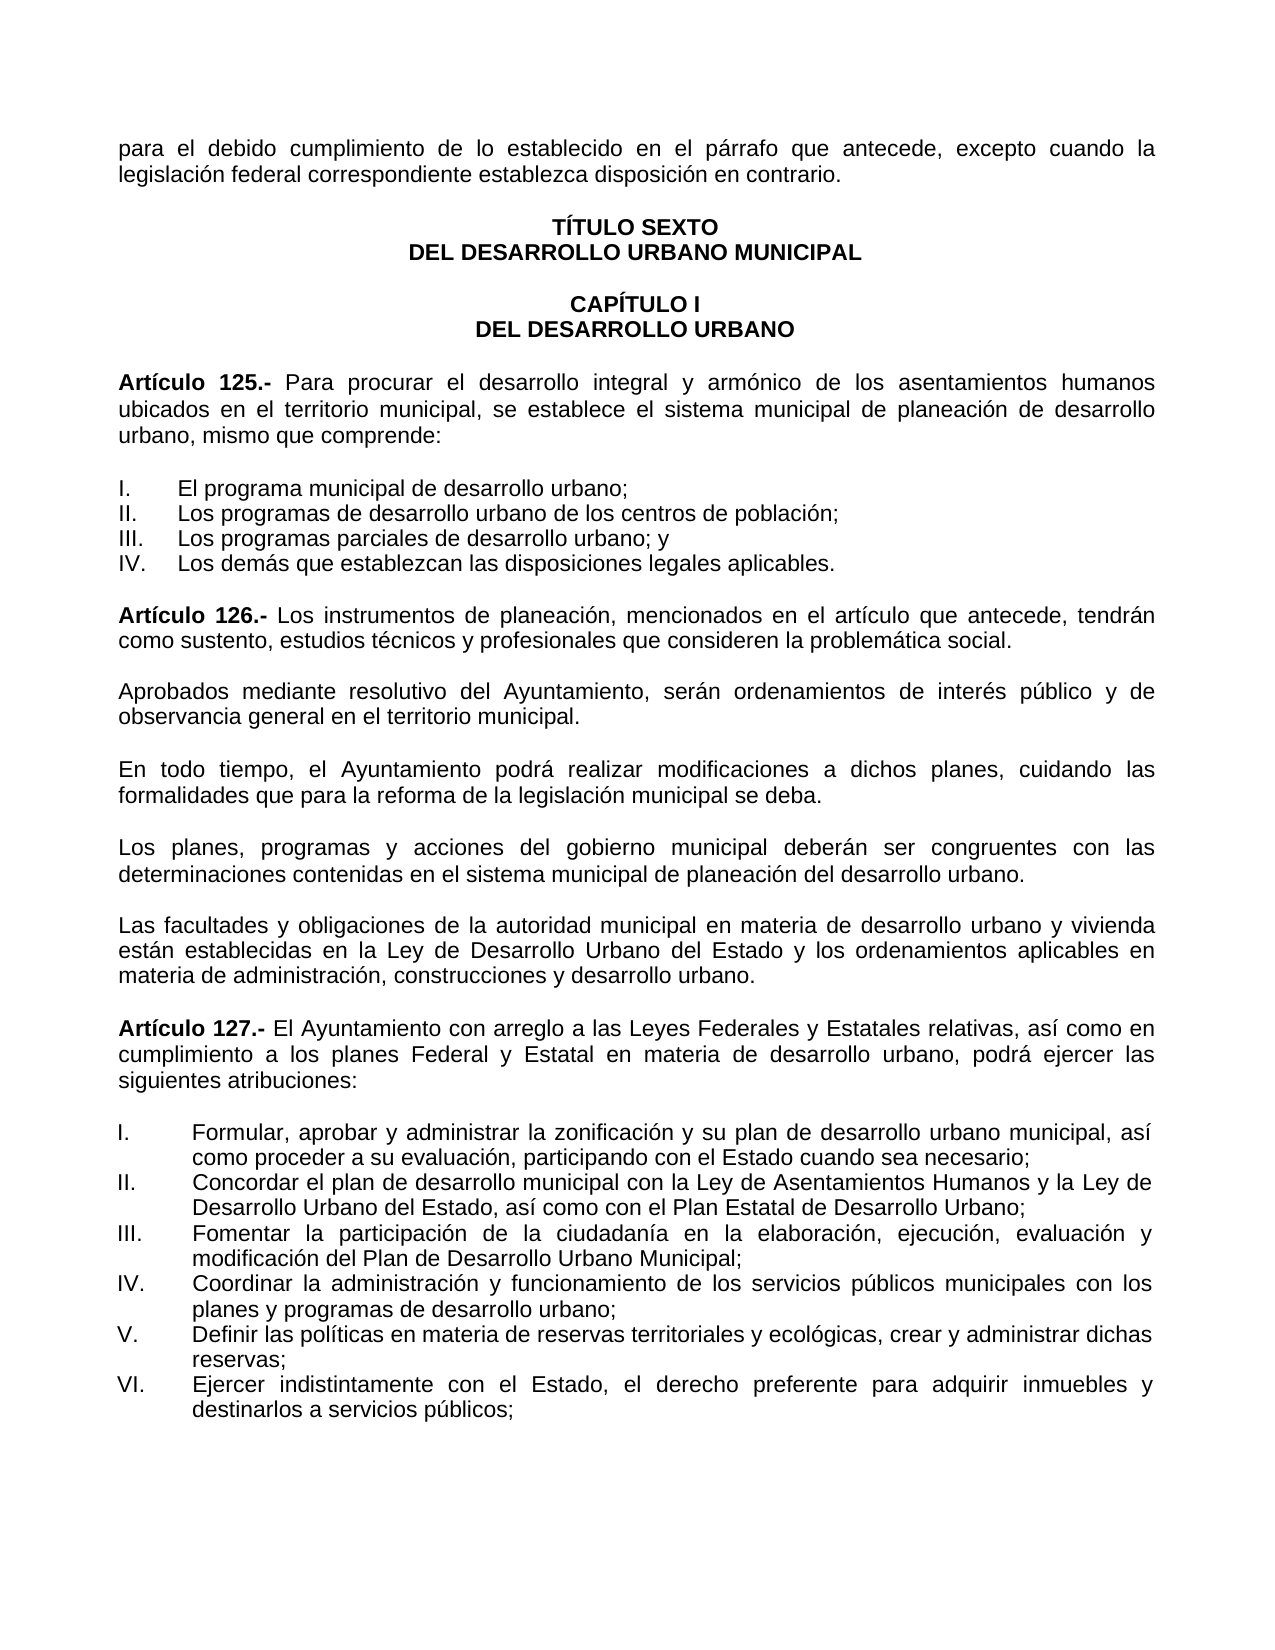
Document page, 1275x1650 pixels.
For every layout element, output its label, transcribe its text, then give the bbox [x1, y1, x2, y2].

text IV. Los demás que establezcan las disposiciones legales aplicables. [118, 551, 839, 576]
text Desarrollo Urbano del Estado, así como con el Plan Estatal de Desarrollo Urbano; [192, 1196, 1171, 1221]
text I. Formular, aprobar y administrar la zonificación y su plan de desarrollo urbano municipal, así como proceder a su evaluación, participando con el Estado cuando sea necesario; [117, 1121, 1155, 1171]
text Artículo 127.- El Ayuntamiento con arreglo a las Leyes Federales y Estatales relativas, así como en cumplimiento a los planes Federal y Estatal en materia de desarrollo urbano, podrá ejercer las siguientes atribuciones: [118, 1015, 1155, 1094]
text II. Concordar el plan de desarrollo municipal con la Ley de Asentamientos Humanos y la Ley de [117, 1171, 1156, 1196]
text TÍTULO SEXTO [548, 214, 722, 240]
text Artículo 126.- Los instrumentos de planeación, mencionados en el artículo que antecede, tendrán como sustento, estudios técnicos y profesionales que consideren la problemática social. [118, 603, 1156, 653]
text II. Los programas de desarrollo urbano de los centros de población; III. Los programas parciales de desarrollo urbano; y [118, 501, 843, 551]
text I. El programa municipal de desarrollo urbano; [118, 474, 631, 501]
text III. Fomentar la participación de la ciudadanía en la elaboración, ejecución, evaluación y modificación del Plan de Desarrollo Urbano Municipal; [117, 1221, 1155, 1271]
text CAPÍTULO I [566, 291, 704, 318]
text Aprobados mediante resolutivo del Ayuntamiento, serán ordenamientos de interés público y de observancia general en el territorio municipal. [118, 679, 1155, 729]
text Artículo 125.- Para procurar el desarrollo integral y armónico de los asentamientos humanos ubicados en el territorio municipal, se establece el sistema municipal de planeación de desarrollo urbano, mismo que comprende: [118, 369, 1156, 448]
text DEL DESARROLLO URBANO MUNICIPAL [404, 240, 866, 265]
text Las facultades y obligaciones de la autoridad municipal en materia de desarrollo urbano y vivienda están establecidas en la Ley de Desarrollo Urbano del Estado y los ordenamientos aplicables en materia de administración, construcciones y desarrollo urbano. [118, 914, 1155, 989]
text Los planes, programas y acciones del gobierno municipal deberán ser congruentes con las determinaciones contenidas en el sistema municipal de planeación del desarrollo urbano. [118, 834, 1155, 887]
text planes y programas de desarrollo urbano; [192, 1296, 1171, 1322]
text V. Definir las políticas en materia de reservas territoriales y ecológicas, crear y administrar dichas reservas; [117, 1323, 1155, 1373]
text DEL DESARROLLO URBANO [471, 318, 798, 343]
text para el debido cumplimiento de lo establecido en el párrafo que antecede, excepto cuando la legislación federal correspondiente establezca disposición en contrario. [118, 135, 1155, 187]
text VI. Ejercer indistintamente con el Estado, el derecho preferente para adquirir inmuebles y destinarlos a servicios públicos; [117, 1373, 1156, 1423]
text En todo tiempo, el Ayuntamiento podrá realizar modificaciones a dichos planes, cuidando las formalidades que para la reforma de la legislación municipal se deba. [118, 756, 1156, 808]
text IV. Coordinar la administración y funcionamiento de los servicios públicos municipales con los [117, 1271, 1155, 1296]
